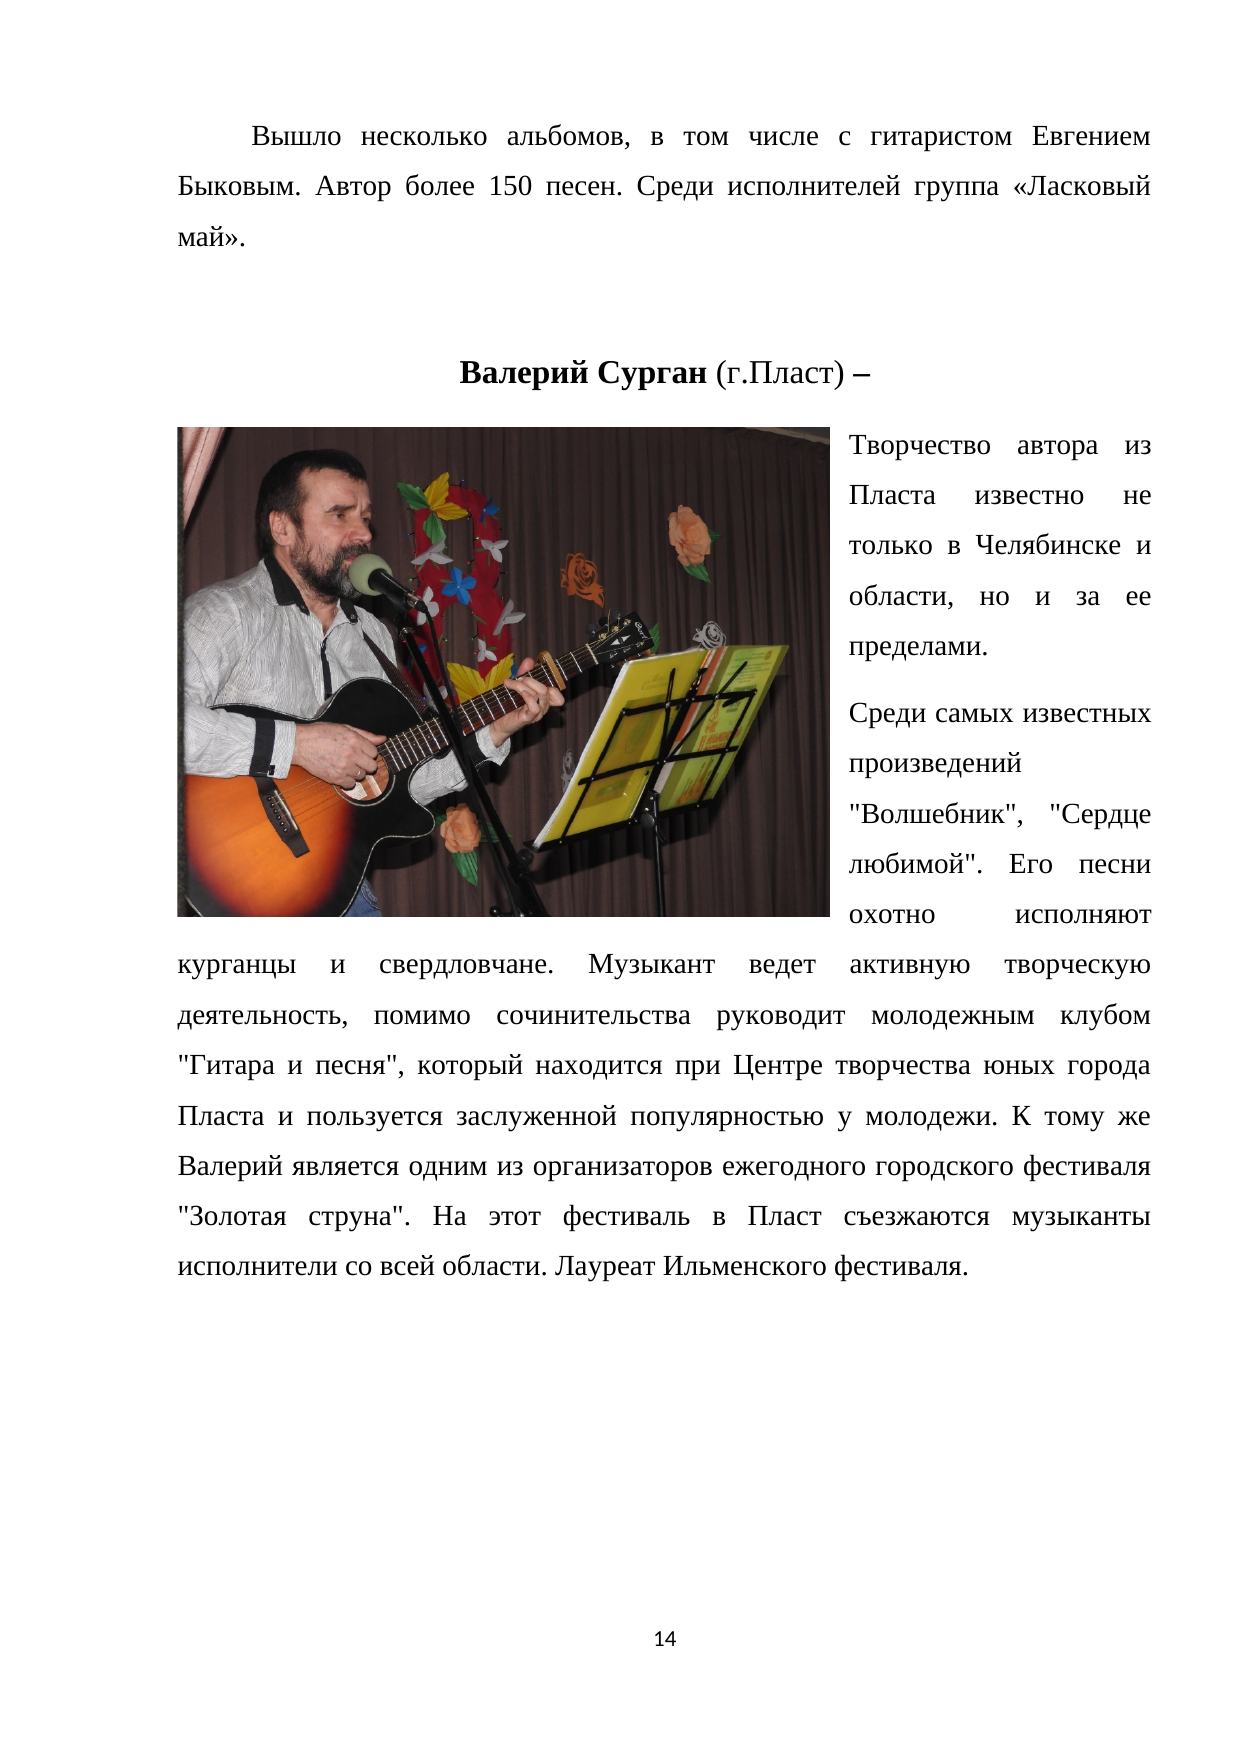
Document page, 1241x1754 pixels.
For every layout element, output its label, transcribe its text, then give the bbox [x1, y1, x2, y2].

text Вышло несколько альбомов, в том числе с гитаристом Евгением Быковым. Автор более 150 песен. Среди исполнителей группа «Ласковый май». [177, 118, 1152, 252]
picture [177, 427, 830, 917]
text Творчество автора из Пласта известно не только в Челябинске и области, но и за ее пределами. [830, 427, 1152, 662]
text Валерий Сурган (г.Пласт) – [177, 353, 1152, 391]
text Среди самых известных произведений "Волшебник", "Сердце любимой". Его песни охотно исполняют курганцы и свердловчане. Музыкант ведет активную творческую деятельность, помимо сочинительства руководит молодежным клубом "Гитара и песня", который находится при Центре творчества юных города Пласта и пользуется заслуженной популярностью у молодежи. К тому же Валерий является одним из организаторов ежегодного городского фестиваля "Золотая струна". На этот фестиваль в Пласт съезжаются музыканты исполнители со всей области. Лауреат Ильменского фестиваля. [177, 695, 1152, 1282]
